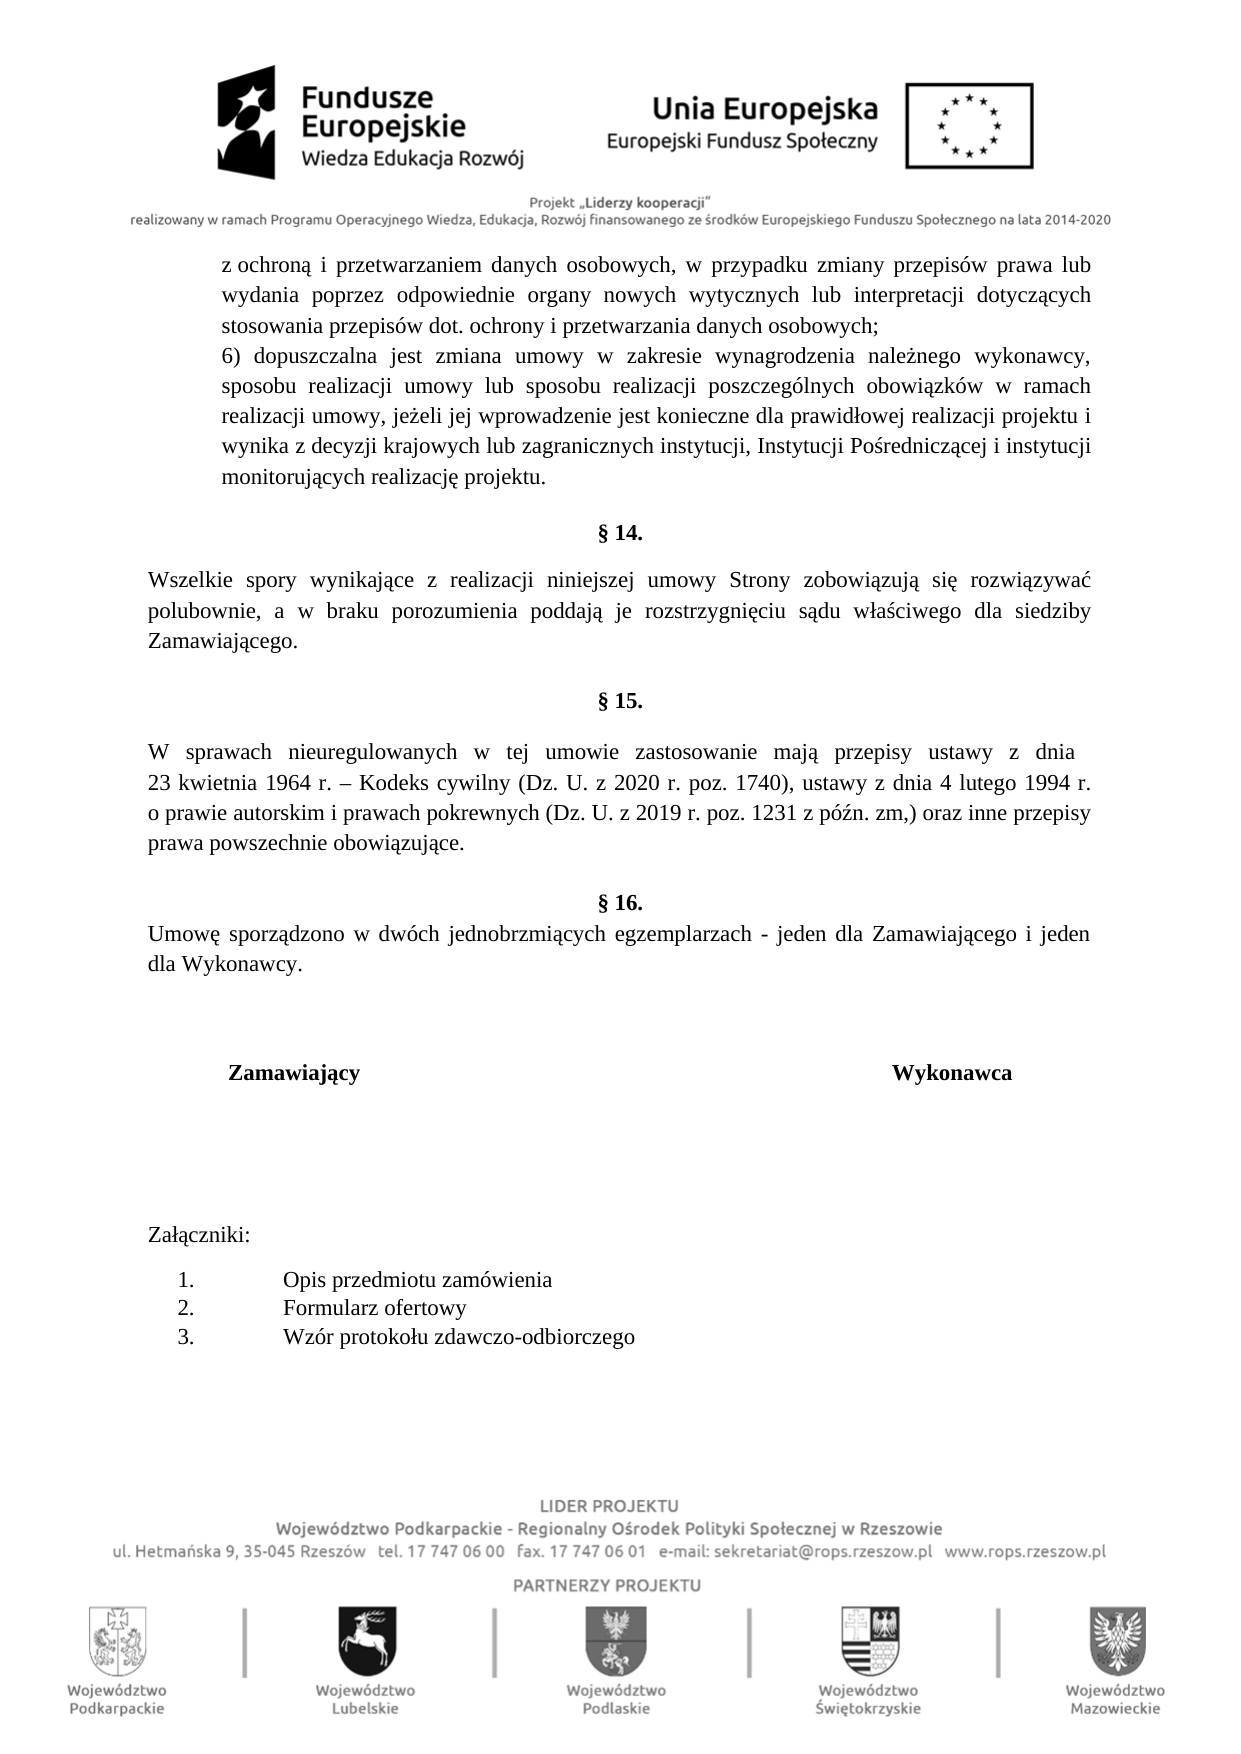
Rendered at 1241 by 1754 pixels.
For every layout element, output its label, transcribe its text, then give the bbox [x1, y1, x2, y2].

list Opis przedmiotu zamówienia [177, 1266, 1092, 1292]
text Umowę sporządzono w dwóch jednobrzmiących egzemplarzach - jeden dla Zamawiającego i jeden dla Wykonawcy. [148, 920, 1092, 976]
list Formularz ofertowy [177, 1294, 1092, 1321]
text § 14. [148, 519, 1092, 546]
text § 15. [148, 687, 1092, 714]
text Załączniki: [148, 1221, 1092, 1247]
text § 16. [148, 889, 1092, 916]
text Zamawiający Wykonawca [148, 1059, 1092, 1086]
text W sprawach nieuregulowanych w tej umowie zastosowanie mają przepisy ustawy z dnia 23 kwietnia 1964 r. – Kodeks cywilny (Dz. U. z 2020 r. poz. 1740), ustawy z dnia 4 lutego 1994 r. o prawie autorskim i prawach pokrewnych (Dz. U. z 2019 r. poz. 1231 z późn. zm,) oraz inne przepisy prawa powszechnie obowiązujące. [148, 738, 1092, 855]
list 6) dopuszczalna jest zmiana umowy w zakresie wynagrodzenia należnego wykonawcy, sposobu realizacji umowy lub sposobu realizacji poszczególnych obowiązków w ramach realizacji umowy, jeżeli jej wprowadzenie jest konieczne dla prawidłowej realizacji projektu i wynika z decyzji krajowych lub zagranicznych instytucji, Instytucji Pośredniczącej i instytucji monitorujących realizację projektu. [221, 342, 1092, 489]
list Wzór protokołu zdawczo-odbiorczego [177, 1323, 1092, 1349]
picture [0, 47, 1241, 252]
picture [0, 1487, 1234, 1748]
text Wszelkie spory wynikające z realizacji niniejszej umowy Strony zobowiązują się rozwiązywać polubownie, a w braku porozumienia poddają je rozstrzygnięciu sądu właściwego dla siedziby Zamawiającego. [148, 567, 1092, 653]
